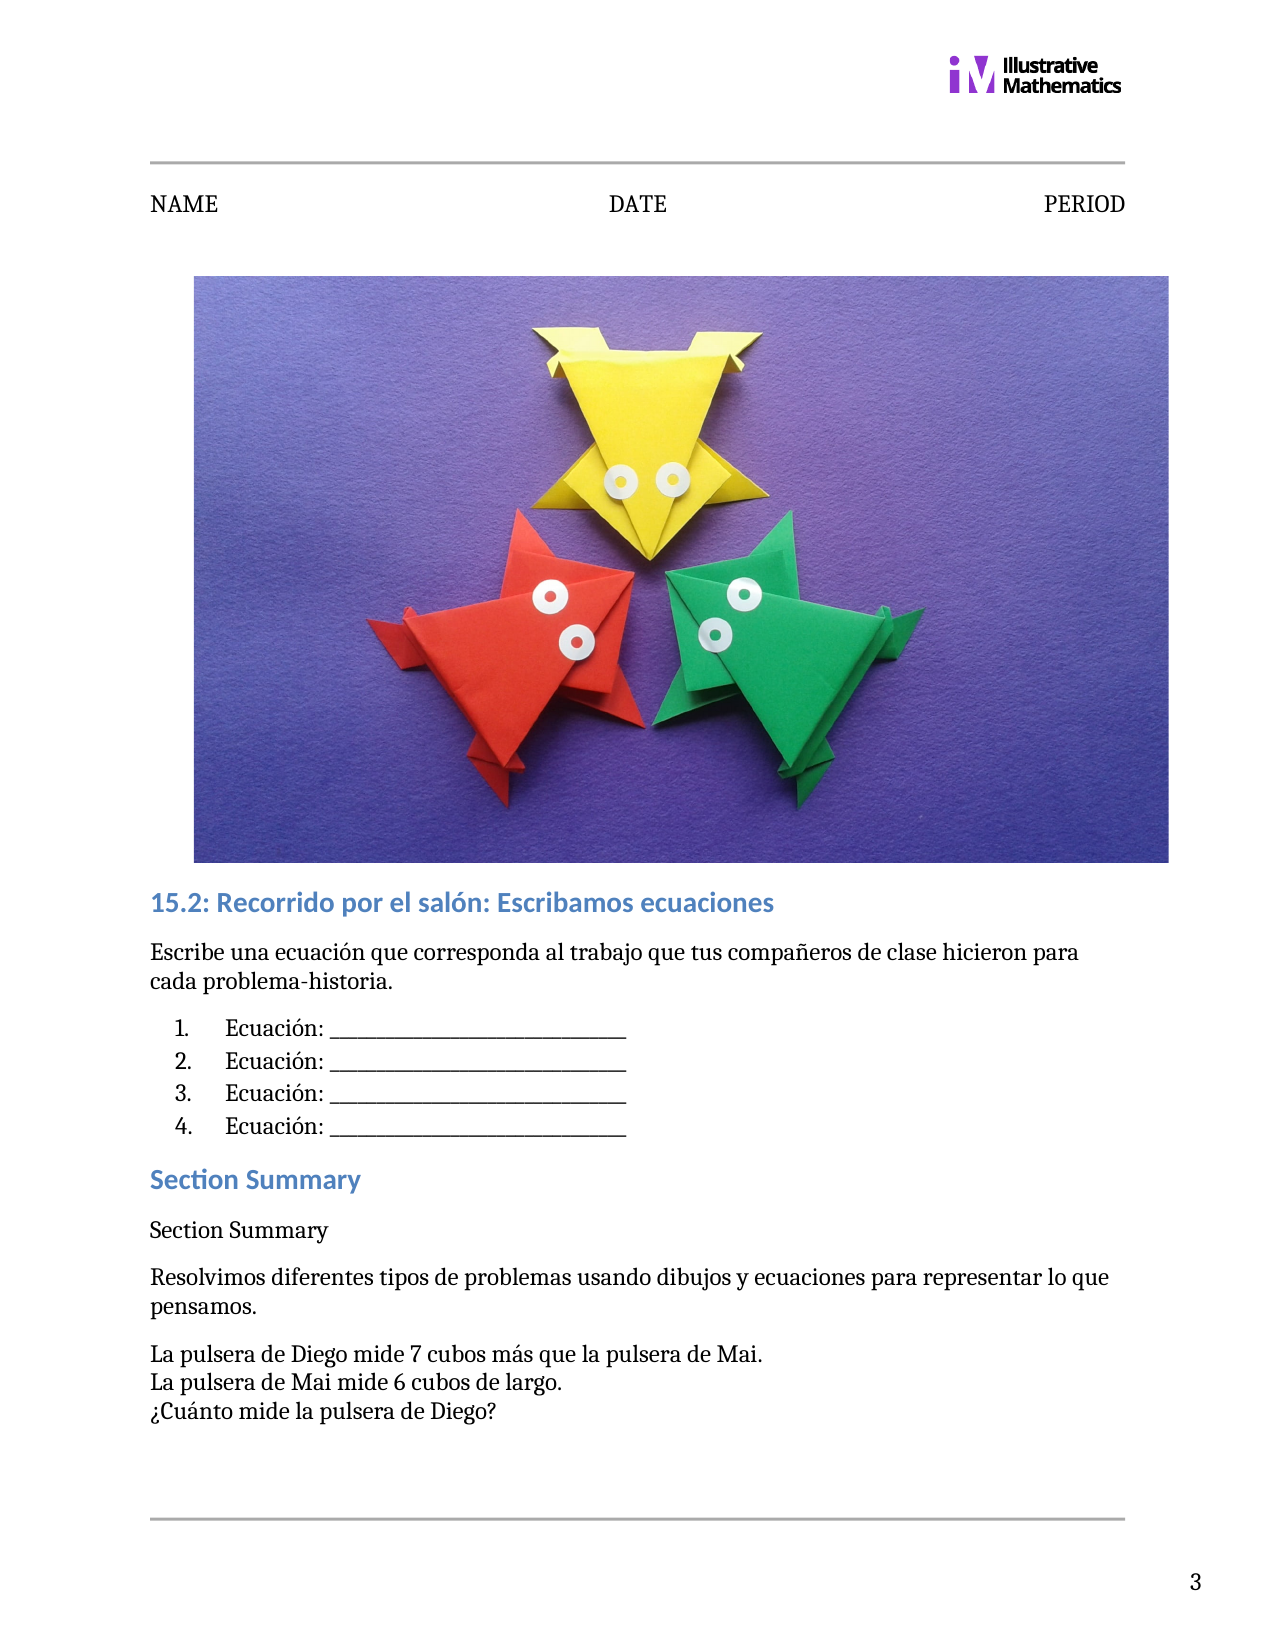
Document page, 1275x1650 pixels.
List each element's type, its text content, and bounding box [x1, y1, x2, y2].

subtitle 15.2: Recorrido por el salón: Escribamos ecuaciones [150, 884, 1125, 919]
text Resolvimos diferentes tipos de problemas usando dibujos y ecuaciones para representar lo que pensamos. [150, 1263, 1125, 1321]
text Section Summary [150, 1216, 1125, 1244]
text La pulsera de Diego mide 7 cubos más que la pulsera de Mai. La pulsera de Mai mide 6 cubos de largo. ¿Cuánto mide la pulsera de Diego? [150, 1339, 1125, 1426]
picture [193, 276, 1169, 863]
subtitle Section Summary [150, 1161, 1125, 1197]
picture [949, 55, 1121, 93]
list Ecuación: ________________________________ [175, 1079, 1125, 1108]
list Ecuación: ________________________________ [175, 1014, 1125, 1043]
list Ecuación: ________________________________ [175, 1047, 1125, 1076]
list Ecuación: ________________________________ [175, 1112, 1125, 1141]
text Escribe una ecuación que corresponda al trabajo que tus compañeros de clase hicieron para cada problema-historia. [150, 938, 1125, 996]
